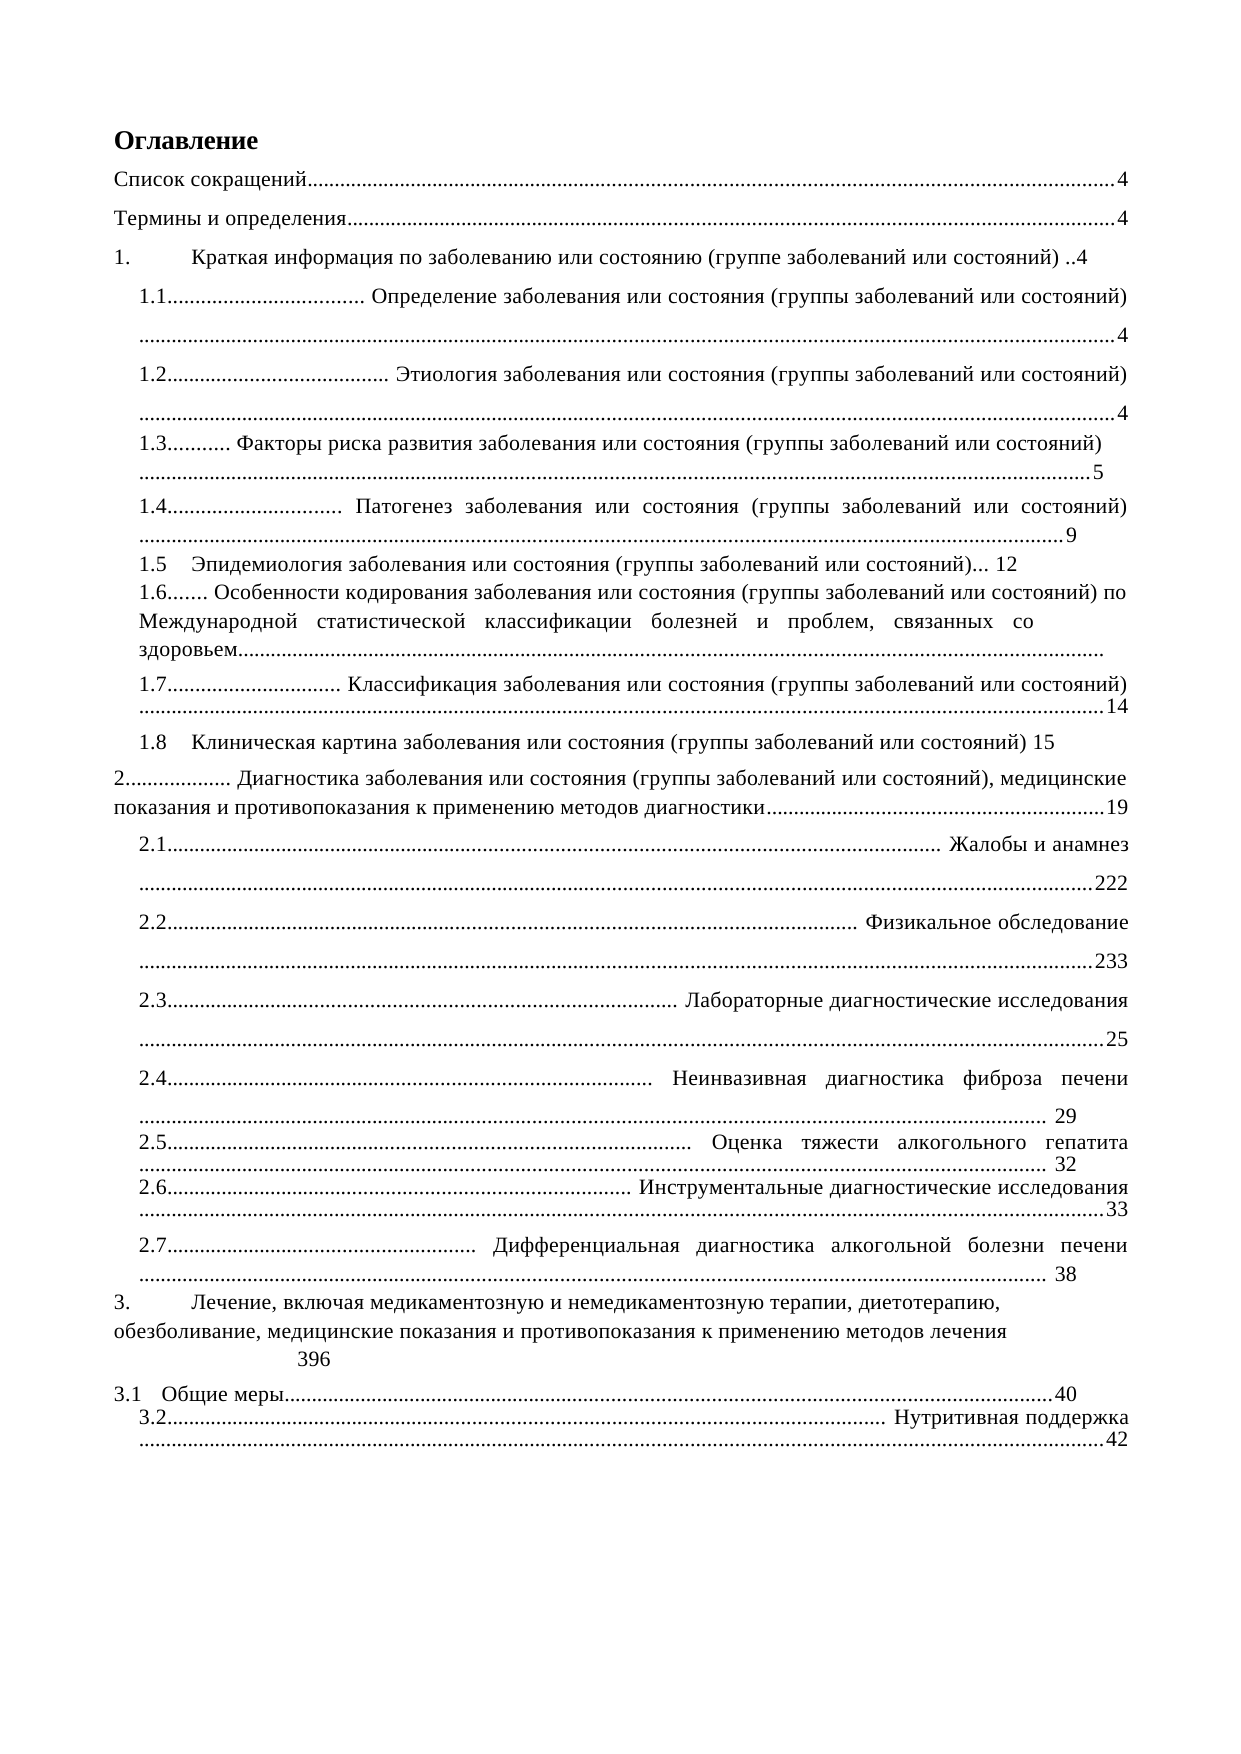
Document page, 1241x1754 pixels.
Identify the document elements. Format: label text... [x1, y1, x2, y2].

list Дифференциальная диагностика алкогольной болезни печени 38 [139, 1229, 1129, 1287]
list Физикальное обследование 233 [139, 898, 1129, 976]
list Определение заболевания или состояния (группы заболеваний или состояний) 4 [139, 272, 1129, 350]
list Этиология заболевания или состояния (группы заболеваний или состояний) 4 [139, 350, 1129, 428]
text Список сокращений 4 [114, 155, 1129, 194]
list Диагностика заболевания или состояния (группы заболеваний или состояний), медицинские показания и противопоказания к применению методов диагностики 19 [114, 763, 1127, 820]
list Факторы риска развития заболевания или состояния (группы заболеваний или состояний) 5 [139, 428, 1127, 485]
list Жалобы и анамнез 222 [139, 820, 1129, 898]
list Общие меры 40 [114, 1384, 1129, 1406]
list Инструментальные диагностические исследования 33 [139, 1177, 1129, 1221]
text Термины и определения 4 [114, 194, 1129, 233]
list Лечение, включая медикаментозную и немедикаментозную терапии, диетотерапию, обезболивание, медицинские показания и противопоказания к применению методов лечения [114, 1287, 1127, 1344]
list Клиническая картина заболевания или состояния (группы заболеваний или состояний) 15 [139, 732, 1129, 754]
list Нутритивная поддержка 42 [139, 1407, 1129, 1450]
list Классификация заболевания или состояния (группы заболеваний или состояний) 14 [139, 674, 1129, 718]
list Краткая информация по заболеванию или состоянию (группе заболеваний или состояний) ..4 [114, 233, 1129, 272]
list Лабораторные диагностические исследования 25 [139, 976, 1129, 1054]
list Особенности кодирования заболевания или состояния (группы заболеваний или состояний) по Международной статистической классификации болезней и проблем, связанных со здоровьем 13 [139, 577, 1035, 662]
text Оглавление [114, 128, 1129, 155]
list Эпидемиология заболевания или состояния (группы заболеваний или состояний)... 12 [139, 548, 1129, 577]
list Патогенез заболевания или состояния (группы заболеваний или состояний) 9 [139, 491, 1129, 548]
list Неинвазивная диагностика фиброза печени 29 [139, 1054, 1129, 1132]
text 396 [297, 1344, 1129, 1372]
list Оценка тяжести алкогольного гепатита 32 [139, 1132, 1129, 1175]
